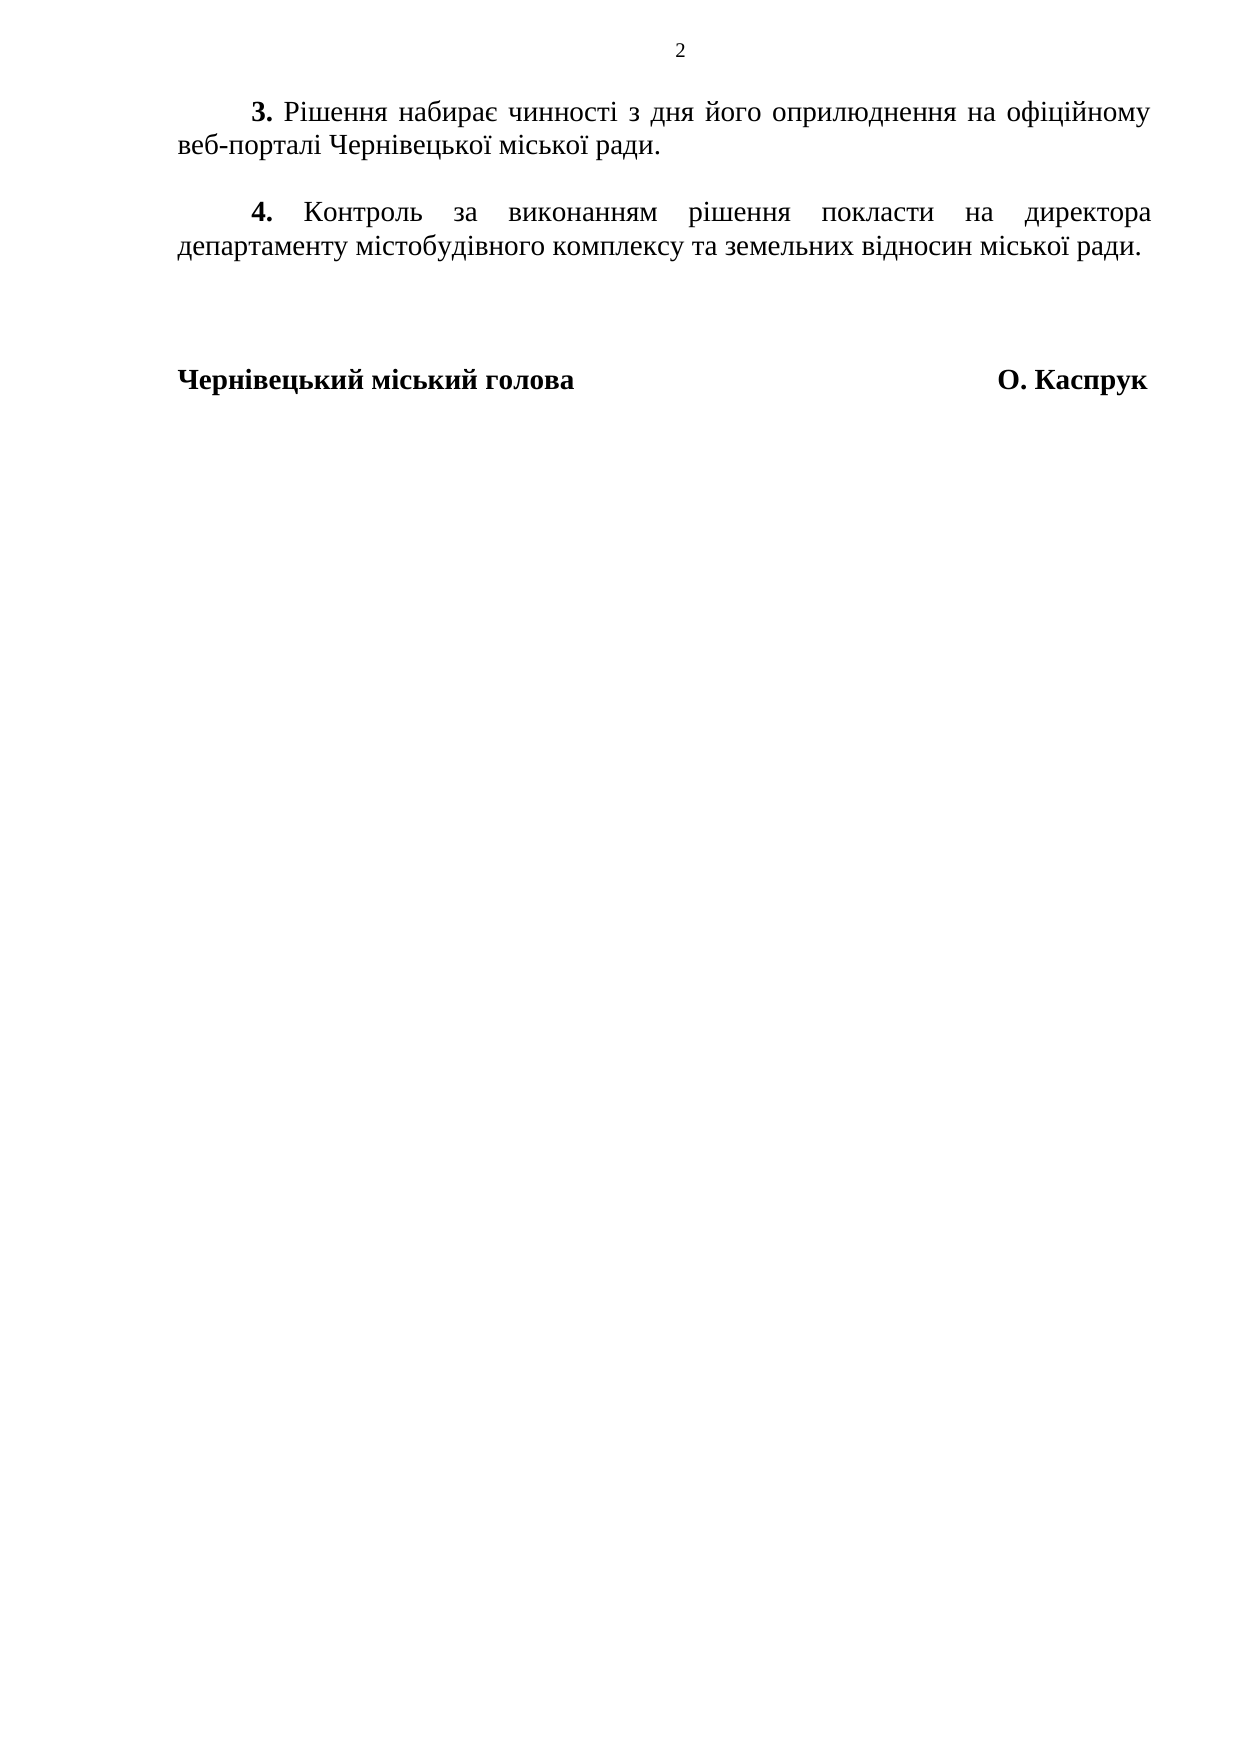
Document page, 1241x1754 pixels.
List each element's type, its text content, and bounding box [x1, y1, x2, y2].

text 3. Рішення набирає чинності з дня його оприлюднення на офіційному веб-порталі Чернівецької міської ради. [177, 94, 1152, 161]
text Чернівецький міський голова О. Каспрук [177, 362, 1152, 396]
text 4. Контроль за виконанням рішення покласти на директора департаменту містобудівного комплексу та земельних відносин міської ради. [177, 194, 1152, 261]
